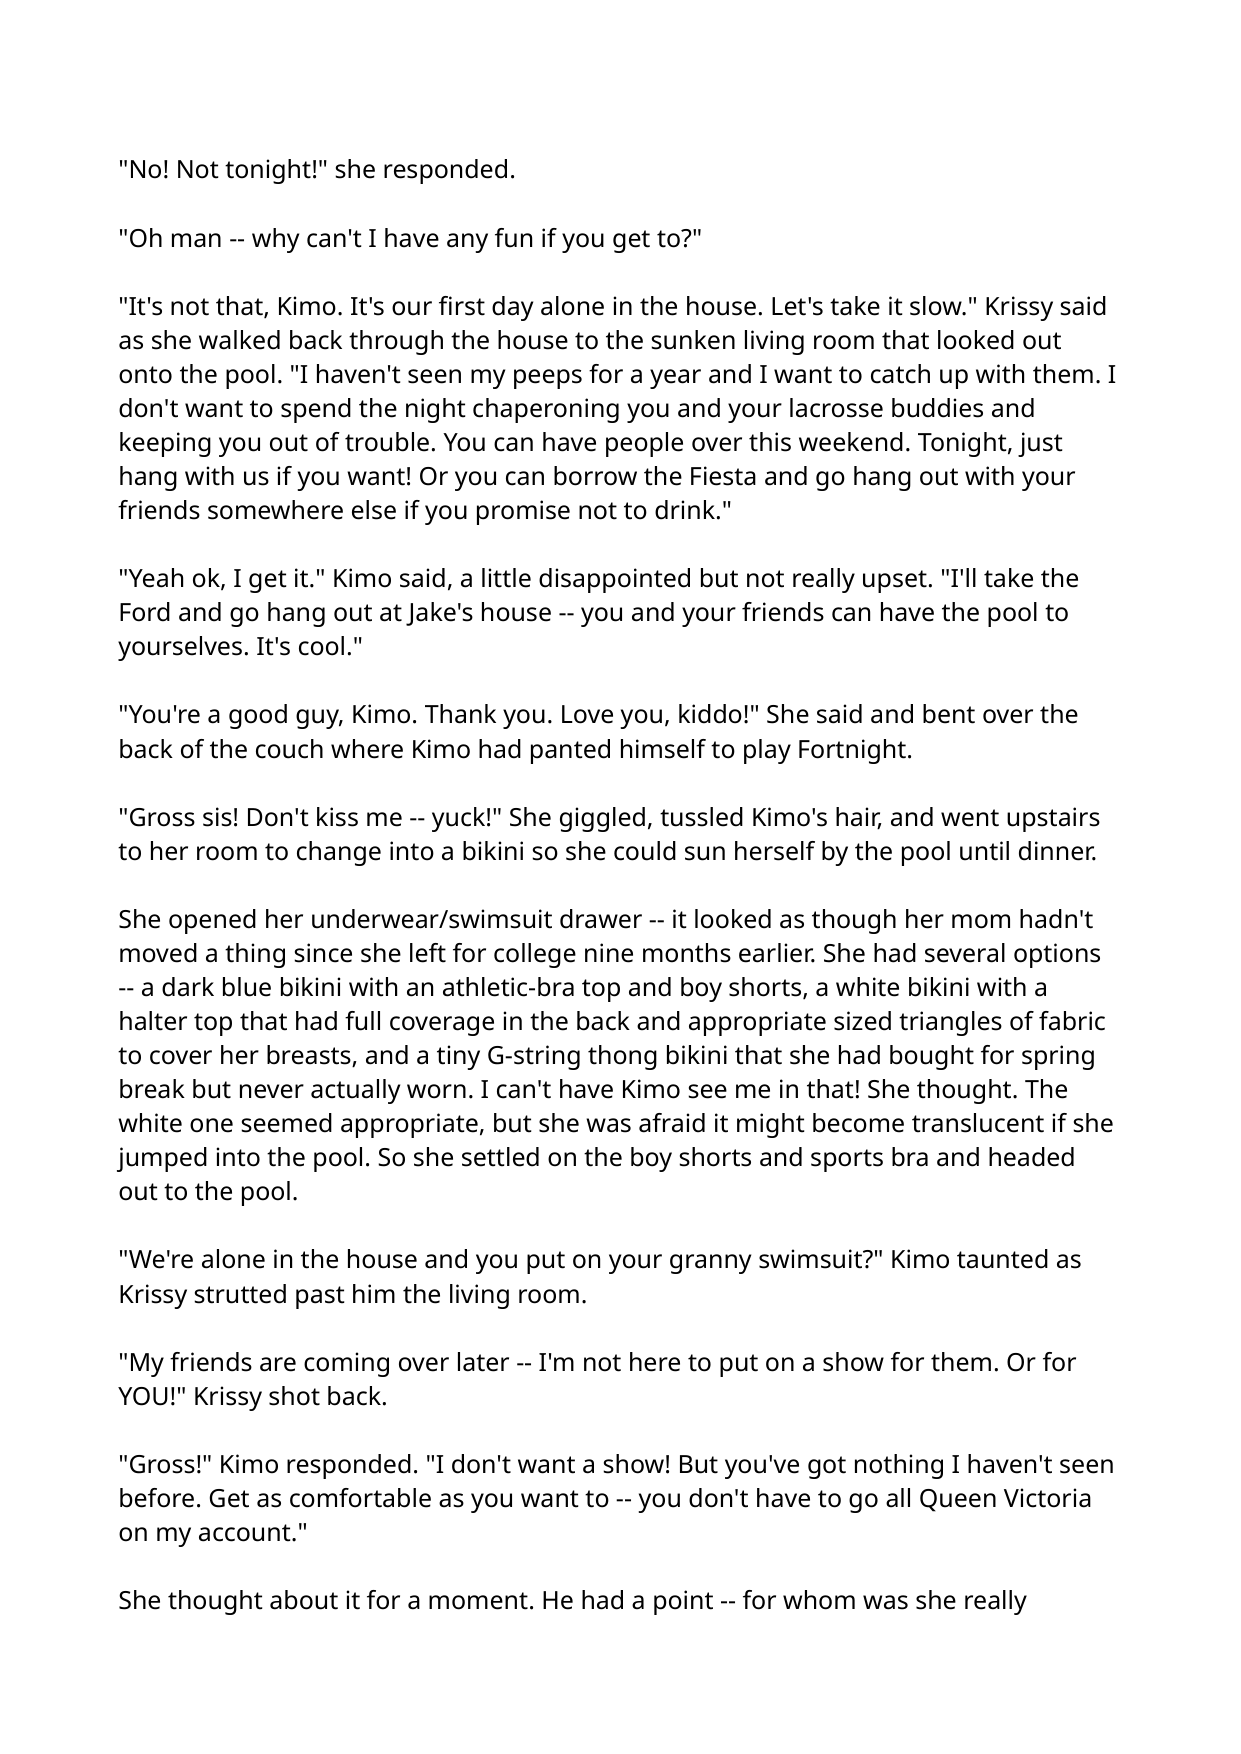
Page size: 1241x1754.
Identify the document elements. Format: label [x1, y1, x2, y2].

text [118, 118, 1122, 1617]
